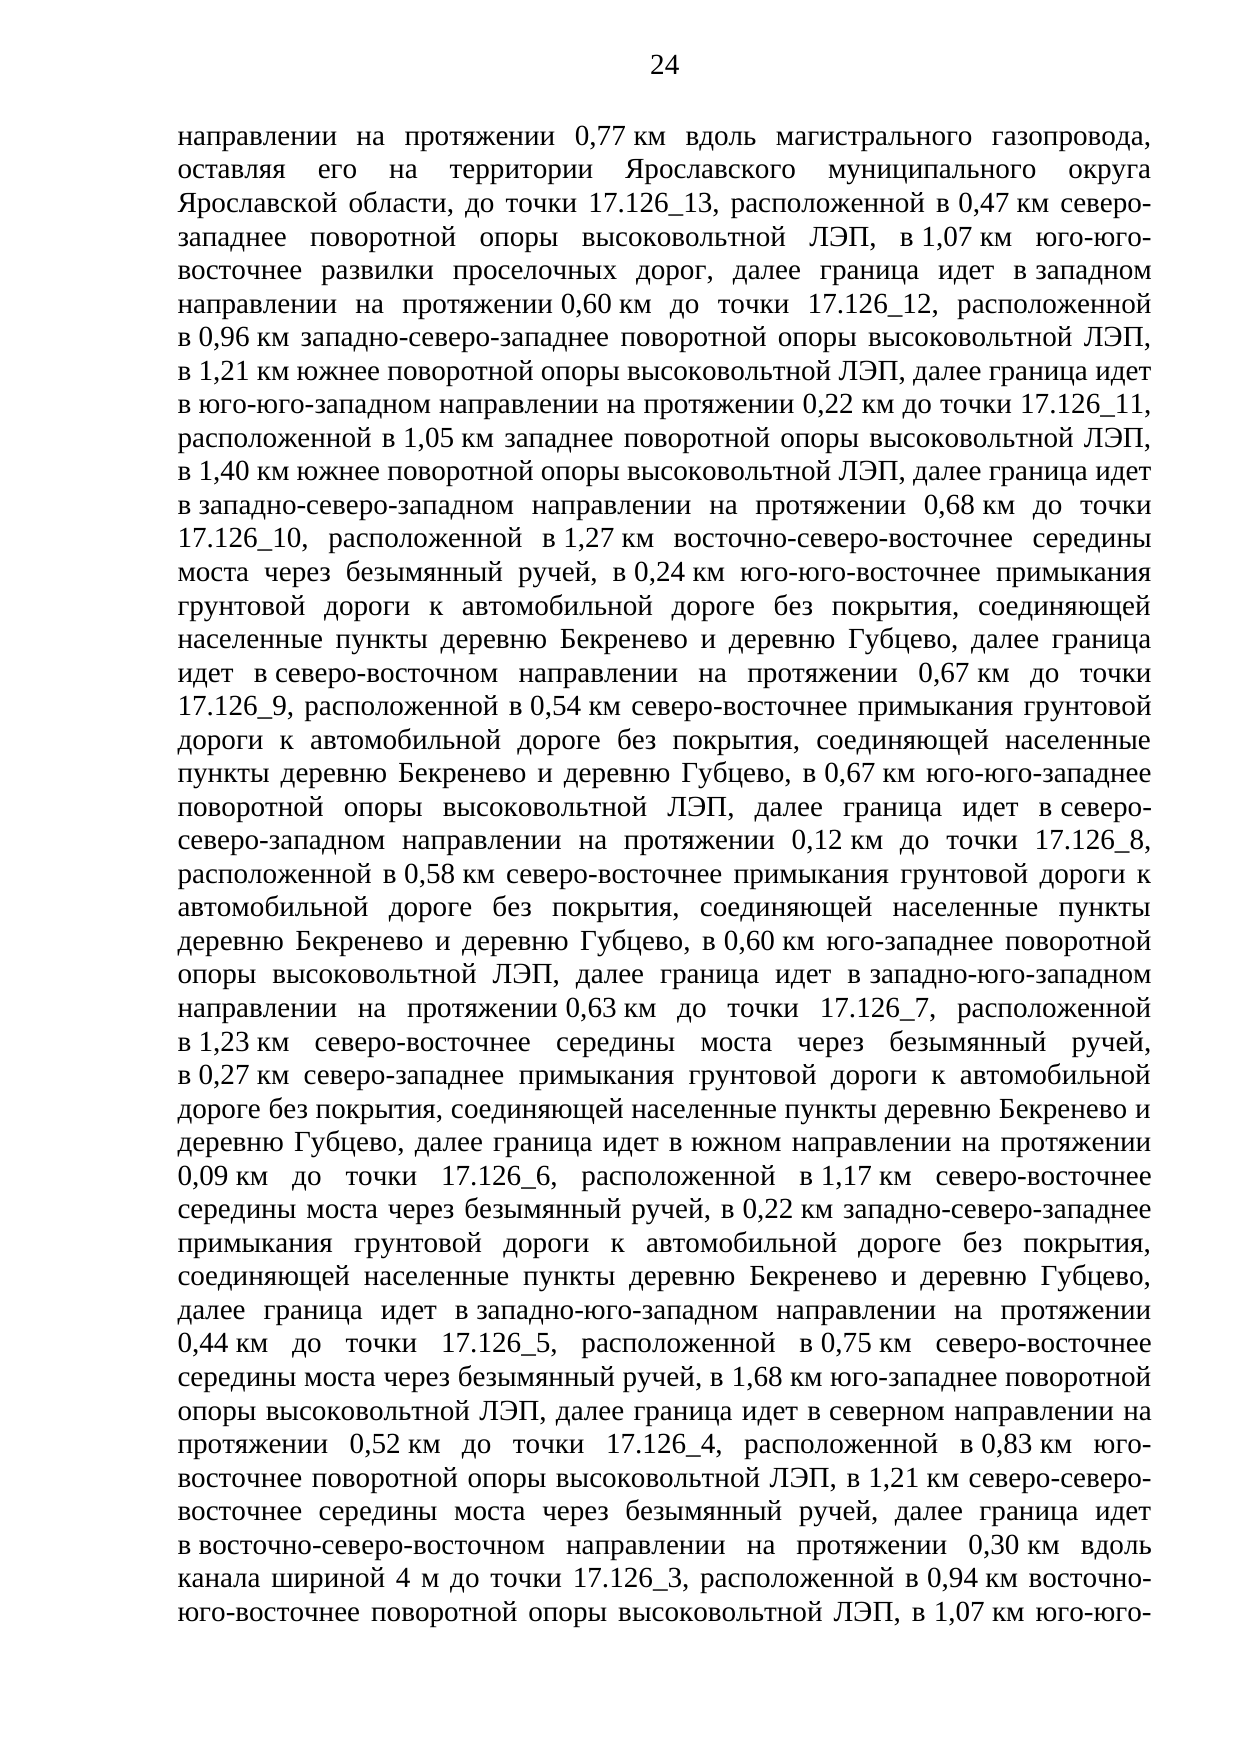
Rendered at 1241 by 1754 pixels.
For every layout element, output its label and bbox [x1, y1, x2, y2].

text [177, 118, 1152, 1627]
